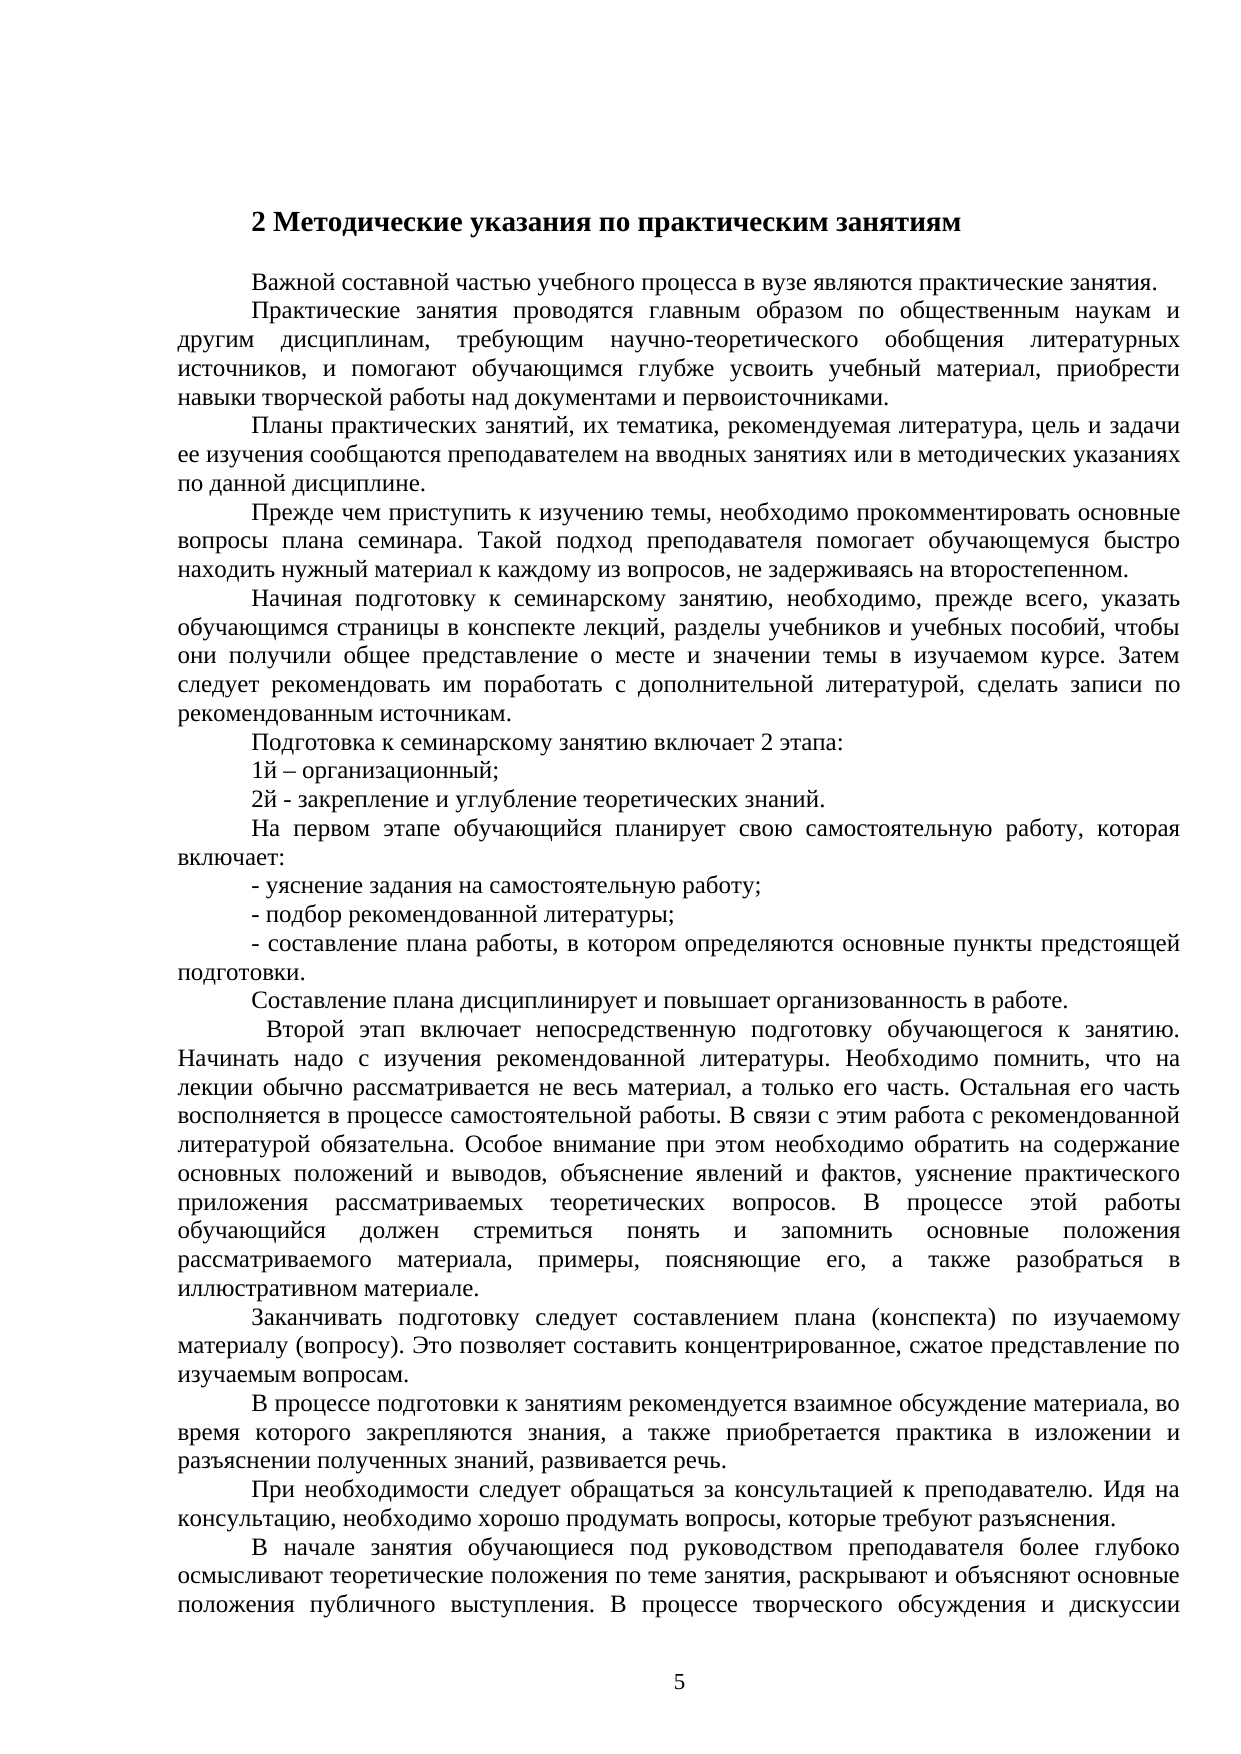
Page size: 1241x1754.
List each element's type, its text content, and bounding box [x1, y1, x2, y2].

text Планы практических занятий, их тематика, рекомендуемая литература, цель и задачи ее изучения сообщаются преподавателем на вводных занятиях или в методических указаниях по данной дисциплине. [177, 410, 1181, 497]
text Прежде чем приступить к изучению темы, необходимо прокомментировать основные вопросы плана семинара. Такой подход преподавателя помогает обучающемуся быстро находить нужный материал к каждому из вопросов, не задерживаясь на второстепенном. [177, 497, 1181, 583]
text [177, 1532, 1181, 1618]
text Второй этап включает непосредственную подготовку обучающегося к занятию. Начинать надо с изучения рекомендованной литературы. Необходимо помнить, что на лекции обычно рассматривается не весь материал, а только его часть. Остальная его часть восполняется в процессе самостоятельной работы. В связи с этим работа с рекомендованной литературой обязательна. Особое внимание при этом необходимо обратить на содержание основных положений и выводов, объяснение явлений и фактов, уяснение практического приложения рассматриваемых теоретических вопросов. В процессе этой работы обучающийся должен стремиться понять и запомнить основные положения рассматриваемого материала, примеры, поясняющие его, а также разобраться в иллюстративном материале. [177, 1014, 1181, 1302]
text Заканчивать подготовку следует составлением плана (конспекта) по изучаемому материалу (вопросу). Это позволяет составить концентрированное, сжатое представление по изучаемым вопросам. [177, 1302, 1181, 1388]
text - уяснение задания на самостоятельную работу; [177, 870, 1181, 899]
text - подбор рекомендованной литературы; [177, 899, 1181, 928]
text Важной составной частью учебного процесса в вузе являются практические занятия. [177, 267, 1181, 295]
text 2й - закрепление и углубление теоретических знаний. [177, 784, 1181, 813]
text Практические занятия проводятся главным образом по общественным наукам и другим дисциплинам, требующим научно-теоретического обобщения литературных источников, и помогают обучающимся глубже усвоить учебный материал, приобрести навыки творческой работы над документами и первоисточниками. [177, 295, 1181, 410]
text На первом этапе обучающийся планирует свою самостоятельную работу, которая включает: [177, 813, 1181, 870]
text Начиная подготовку к семинарскому занятию, необходимо, прежде всего, указать обучающимся страницы в конспекте лекций, разделы учебников и учебных пособий, чтобы они получили общее представление о месте и значении темы в изучаемом курсе. Затем следует рекомендовать им поработать с дополнительной литературой, сделать записи по рекомендованным источникам. [177, 583, 1181, 727]
text При необходимости следует обращаться за консультацией к преподавателю. Идя на консультацию, необходимо хорошо продумать вопросы, которые требуют разъяснения. [177, 1474, 1181, 1532]
text В процессе подготовки к занятиям рекомендуется взаимное обсуждение материала, во время которого закрепляются знания, а также приобретается практика в изложении и разъяснении полученных знаний, развивается речь. [177, 1388, 1181, 1474]
text Подготовка к семинарскому занятию включает 2 этапа: [177, 727, 1181, 755]
text - составление плана работы, в котором определяются основные пункты предстоящей подготовки. [177, 928, 1181, 985]
text 2 Методические указания по практическим занятиям [177, 204, 1181, 238]
text Составление плана дисциплинирует и повышает организованность в работе. [177, 985, 1181, 1014]
text 1й – организационный; [177, 755, 1181, 784]
